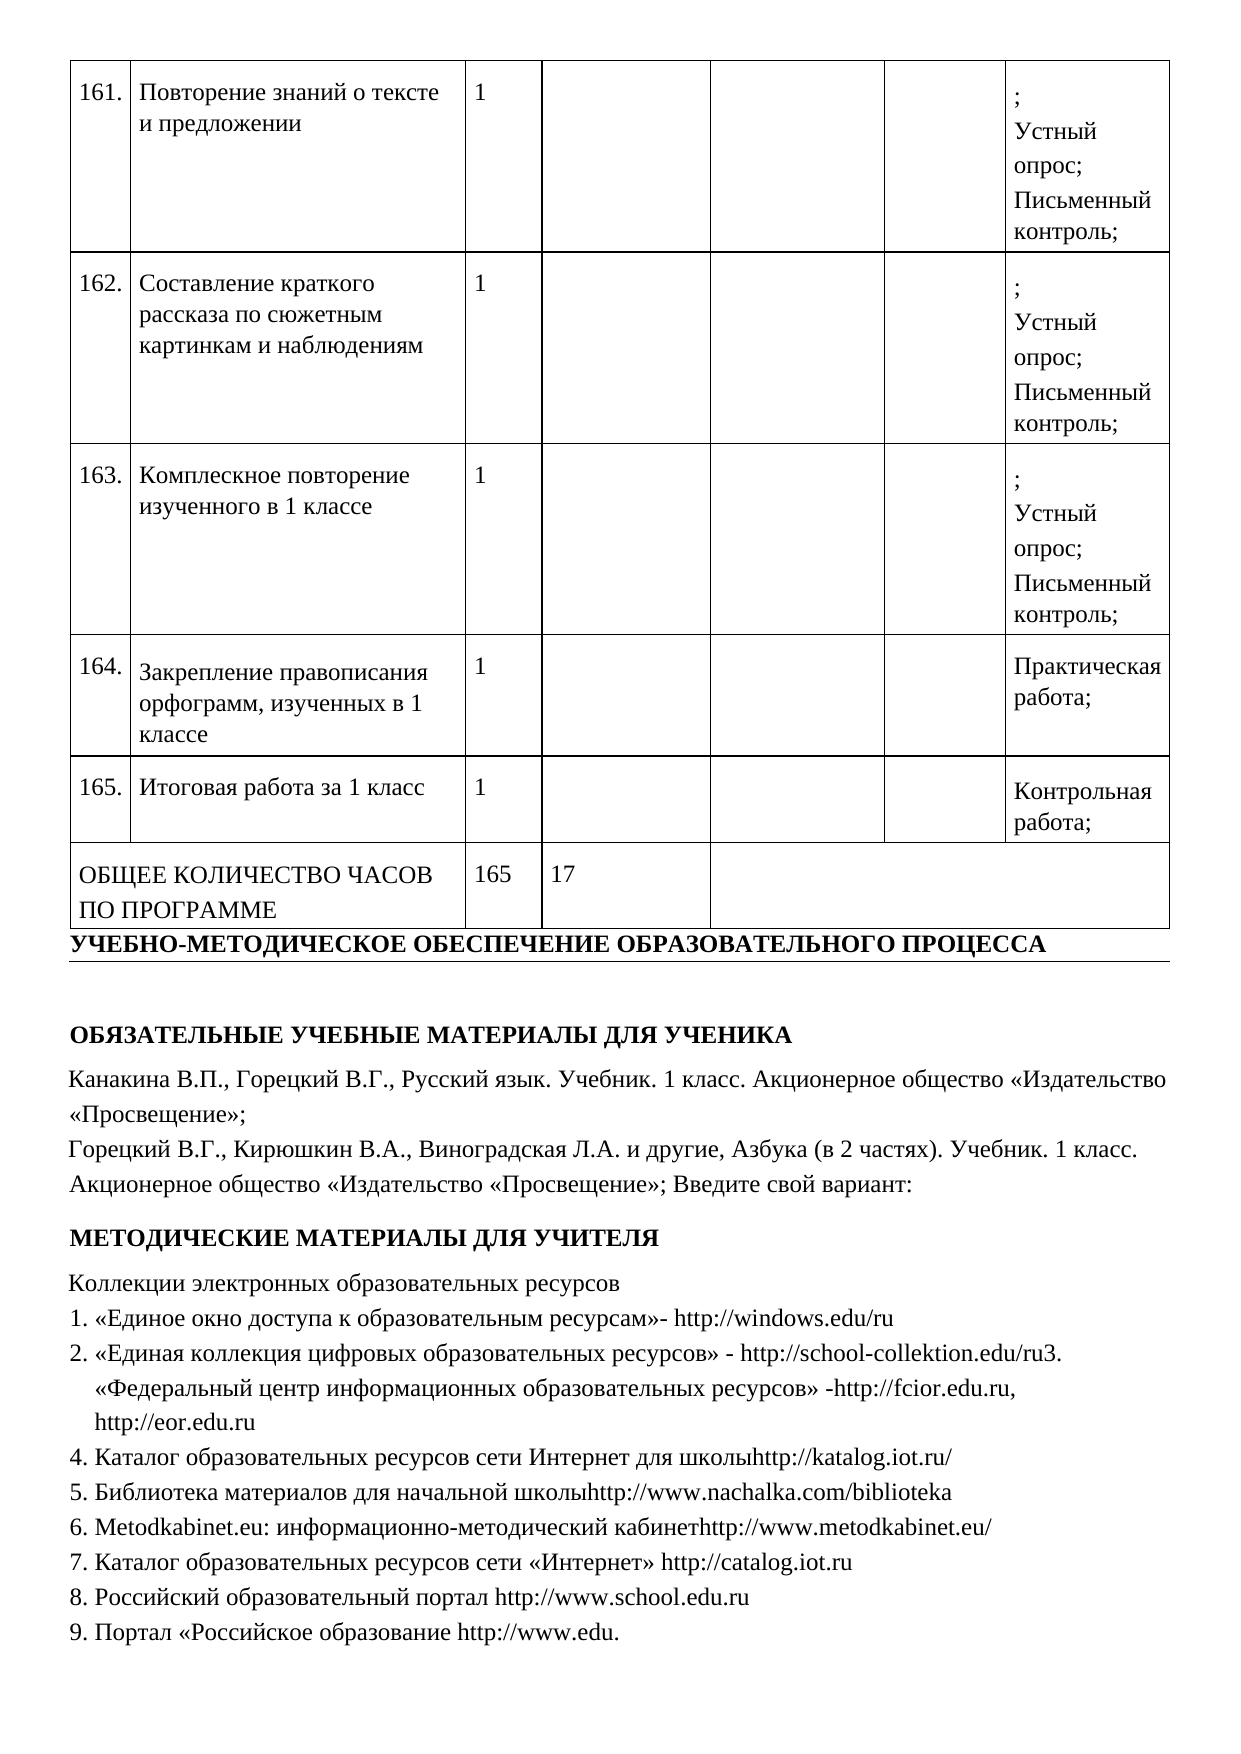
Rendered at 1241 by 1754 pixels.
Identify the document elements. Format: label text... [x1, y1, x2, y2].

table_cell 165 [466, 843, 541, 928]
table_cell 1 [466, 253, 541, 443]
list Библиотека материалов для начальной школыhttp://www.nachalka.com/biblioteka [69, 1477, 1167, 1506]
table_cell Комплескное повторение изученного в 1 классе [131, 444, 465, 634]
table_cell Практическая работа; [1006, 635, 1169, 755]
table_cell [711, 635, 884, 755]
table_cell [885, 253, 1005, 443]
table_cell 1 [466, 757, 541, 842]
table_cell Итоговая работа за 1 класс [131, 757, 465, 842]
table_cell [543, 444, 710, 634]
subtitle УЧЕБНО-МЕТОДИЧЕСКОЕ ОБЕСПЕЧЕНИЕ ОБРАЗОВАТЕЛЬНОГО ПРОЦЕССА [69, 929, 1169, 958]
list Mеtodkabinet.eu: информационно-методический кабинетhttp://www.metodkabinet.eu/ [69, 1512, 1167, 1541]
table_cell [1006, 61, 1169, 251]
table_cell Контрольная работа; [1006, 757, 1169, 842]
table_cell 162. [71, 253, 130, 443]
subtitle МЕТОДИЧЕСКИЕ МАТЕРИАЛЫ ДЛЯ УЧИТЕЛЯ [69, 1223, 1169, 1252]
table_cell Составление краткого рассказа по сюжетным картинкам и наблюдениям [131, 253, 465, 443]
table_cell [885, 61, 1005, 251]
table_cell [543, 61, 710, 251]
list «Единая коллекция цифровых образовательных ресурсов» - http://school-collektion.edu/ru3. «Федеральный центр информационных образовательных ресурсов» -http://fcior.edu.ru, http://eor.edu.ru [69, 1338, 1115, 1436]
subtitle ОБЯЗАТЕЛЬНЫЕ УЧЕБНЫЕ МАТЕРИАЛЫ ДЛЯ УЧЕНИКА [69, 1020, 1169, 1048]
table_cell [885, 444, 1005, 634]
table_cell [711, 61, 884, 251]
table_cell 1 [466, 61, 541, 251]
table_cell 163. [71, 444, 130, 634]
table_cell [885, 635, 1005, 755]
table_cell [543, 757, 710, 842]
table_cell 165. [71, 757, 130, 842]
table_cell 161. [71, 61, 130, 251]
table_cell [711, 253, 884, 443]
list «Единое окно доступа к образовательным ресурсам»- http://windows.edu/ru [69, 1303, 1115, 1332]
table_cell 1 [466, 444, 541, 634]
text Коллекции электронных образовательных ресурсов [68, 1268, 1167, 1297]
table_cell 164. [71, 635, 130, 755]
text Горецкий В.Г., Кирюшкин В.А., Виноградская Л.А. и другие, Азбука (в 2 частях). Учебник. 1 класс. Акционерное общество «Издательство «Просвещение»; Введите свой вариант: [68, 1134, 1140, 1198]
table_cell ; Устный опрос; Письменный контроль; [1006, 444, 1169, 634]
list Портал «Российское образование http://www.edu. [69, 1617, 1167, 1646]
table_cell [885, 757, 1005, 842]
table_cell 17 [543, 843, 710, 928]
table_cell Повторение знаний о тексте и предложении [131, 61, 465, 251]
list Российский образовательный портал http://www.school.edu.ru [69, 1582, 1167, 1611]
text Канакина В.П., Горецкий В.Г., Русский язык. Учебник. 1 класс. Акционерное общество «Издательство «Просвещение»; [68, 1064, 1167, 1128]
table_cell [543, 253, 710, 443]
table_cell [711, 444, 884, 634]
list Каталог образовательных ресурсов сети «Интернет» http://catalog.iot.ru [69, 1547, 1167, 1576]
table_cell [711, 843, 1169, 928]
table_cell ОБЩЕЕ КОЛИЧЕСТВО ЧАСОВ ПО ПРОГРАММЕ [71, 843, 465, 928]
table_cell ; Устный опрос; Письменный контроль; [1006, 253, 1169, 443]
list Каталог образовательных ресурсов сети Интернет для школыhttp://katalog.iot.ru/ [69, 1442, 1167, 1471]
table_cell [711, 757, 884, 842]
table_cell 1 [466, 635, 541, 755]
table_cell [543, 635, 710, 755]
table_cell Закрепление правописания орфограмм, изученных в 1 классе [131, 635, 465, 755]
